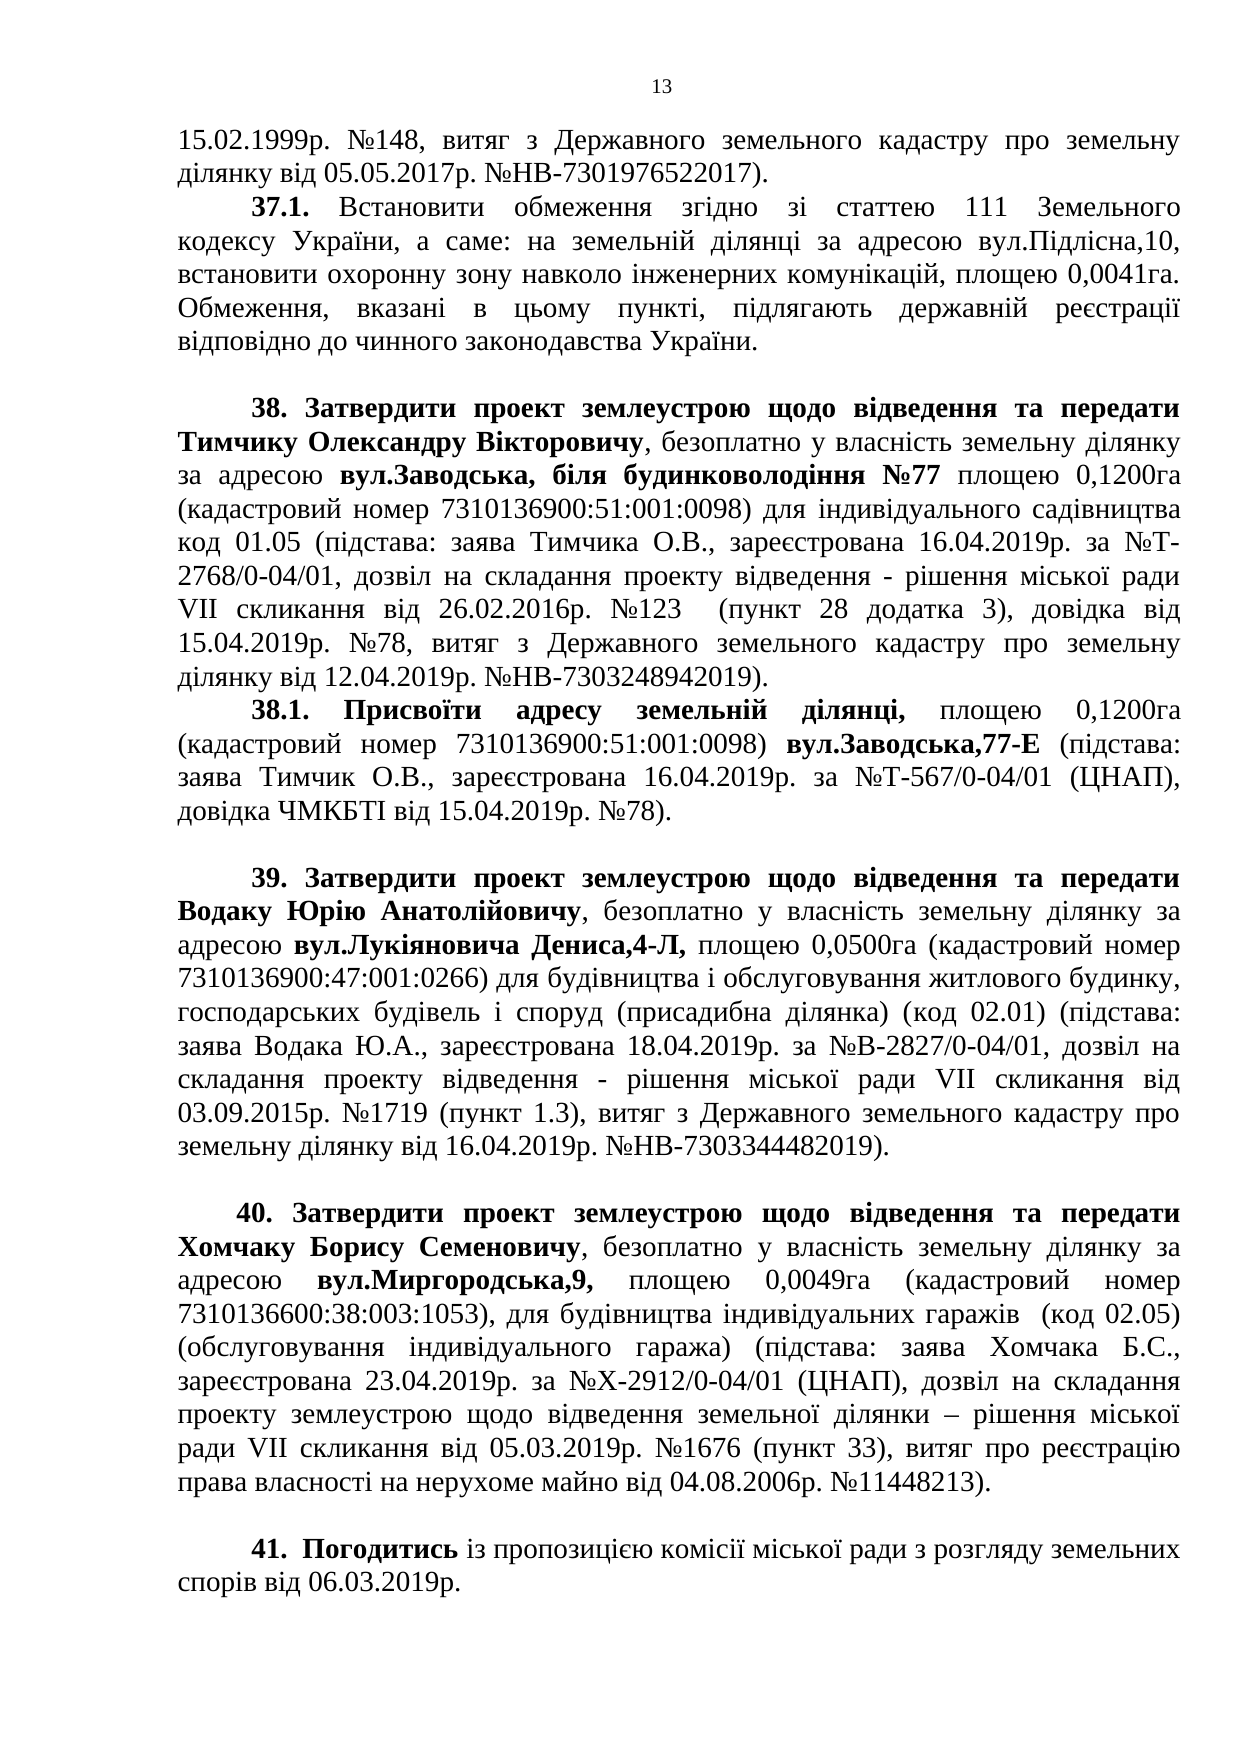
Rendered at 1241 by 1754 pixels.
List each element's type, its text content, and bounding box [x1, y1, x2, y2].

text 37.1. Встановити обмеження згідно зі статтею 111 Земельного кодексу України, а саме: на земельній ділянці за адресою вул.Підлісна,10, встановити охоронну зону навколо інженерних комунікацій, площею 0,0041га. Обмеження, вказані в цьому пункті, підлягають державній реєстрації відповідно до чинного законодавства України. [177, 189, 1181, 357]
text 39. Затвердити проект землеустрою щодо відведення та передати Водаку Юрію Анатолійовичу, безоплатно у власність земельну ділянку за адресою вул.Лукіяновича Дениса,4-Л, площею 0,0500га (кадастровий номер 7310136900:47:001:0266) для будівництва і обслуговування житлового будинку, господарських будівель і споруд (присадибна ділянка) (код 02.01) (підстава: заява Водака Ю.А., зареєстрована 18.04.2019р. за №В-2827/0-04/01, дозвіл на складання проекту відведення - рішення міської ради VІI скликання від 03.09.2015р. №1719 (пункт 1.3), витяг з Державного земельного кадастру про земельну ділянку від 16.04.2019р. №НВ-7303344482019). [177, 994, 1181, 1162]
text 41. Погодитись із пропозицією комісії міської ради з розгляду земельних спорів від 06.03.2019р. [177, 1531, 1181, 1598]
text 38. Затвердити проект землеустрою щодо відведення та передати Тимчику Олександру Вікторовичу, безоплатно у власність земельну ділянку за адресою вул.Заводська, біля будинковолодіння №77 площею 0,1200га (кадастровий номер 7310136900:51:001:0098) для індивідуального садівництва код 01.05 (підстава: заява Тимчика О.В., зареєстрована 16.04.2019р. за №Т-2768/0-04/01, дозвіл на складання проекту відведення - рішення міської ради VІI скликання від 26.02.2016р. №123 (пункт 28 додатка 3), довідка від 15.04.2019р. №78, витяг з Державного земельного кадастру про земельну ділянку від 12.04.2019р. №НВ-7303248942019). [177, 390, 1181, 692]
text 39. Затвердити проект землеустрою щодо відведення та передати Водаку Юрію Анатолійовичу, безоплатно у власність земельну ділянку за адресою вул.Лукіяновича Дениса,4-Л, площею 0,0500га (кадастровий номер 7310136900:47:001:0266) для будівництва і обслуговування житлового будинку, господарських будівель і споруд (присадибна ділянка) (код 02.01) (підстава: заява Водака Ю.А., зареєстрована 18.04.2019р. за №В-2827/0-04/01, дозвіл на складання проекту відведення - рішення міської ради VІI скликання від 03.09.2015р. №1719 (пункт 1.3), витяг з Державного земельного кадастру про земельну ділянку від 16.04.2019р. №НВ-7303344482019). [177, 860, 1181, 994]
text 40. Затвердити проект землеустрою щодо відведення та передати Хомчаку Борису Семеновичу, безоплатно у власність земельну ділянку за адресою вул.Миргородська,9, площею 0,0049га (кадастровий номер 7310136600:38:003:1053), для будівництва індивідуальних гаражів (код 02.05) (обслуговування індивідуального гаража) (підстава: заява Хомчака Б.С., зареєстрована 23.04.2019р. за №Х-2912/0-04/01 (ЦНАП), дозвіл на складання проекту землеустрою щодо відведення земельної ділянки – рішення міської ради VІI скликання від 05.03.2019р. №1676 (пункт 33), витяг про реєстрацію права власності на нерухоме майно від 04.08.2006р. №11448213). [177, 1195, 1181, 1497]
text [177, 118, 1181, 189]
text 38.1. Присвоїти адресу земельній ділянці, площею 0,1200га (кадастровий номер 7310136900:51:001:0098) вул.Заводська,77-Е (підстава: заява Тимчик О.В., зареєстрована 16.04.2019р. за №Т-567/0-04/01 (ЦНАП), довідка ЧМКБТІ від 15.04.2019р. №78). [177, 692, 1181, 826]
